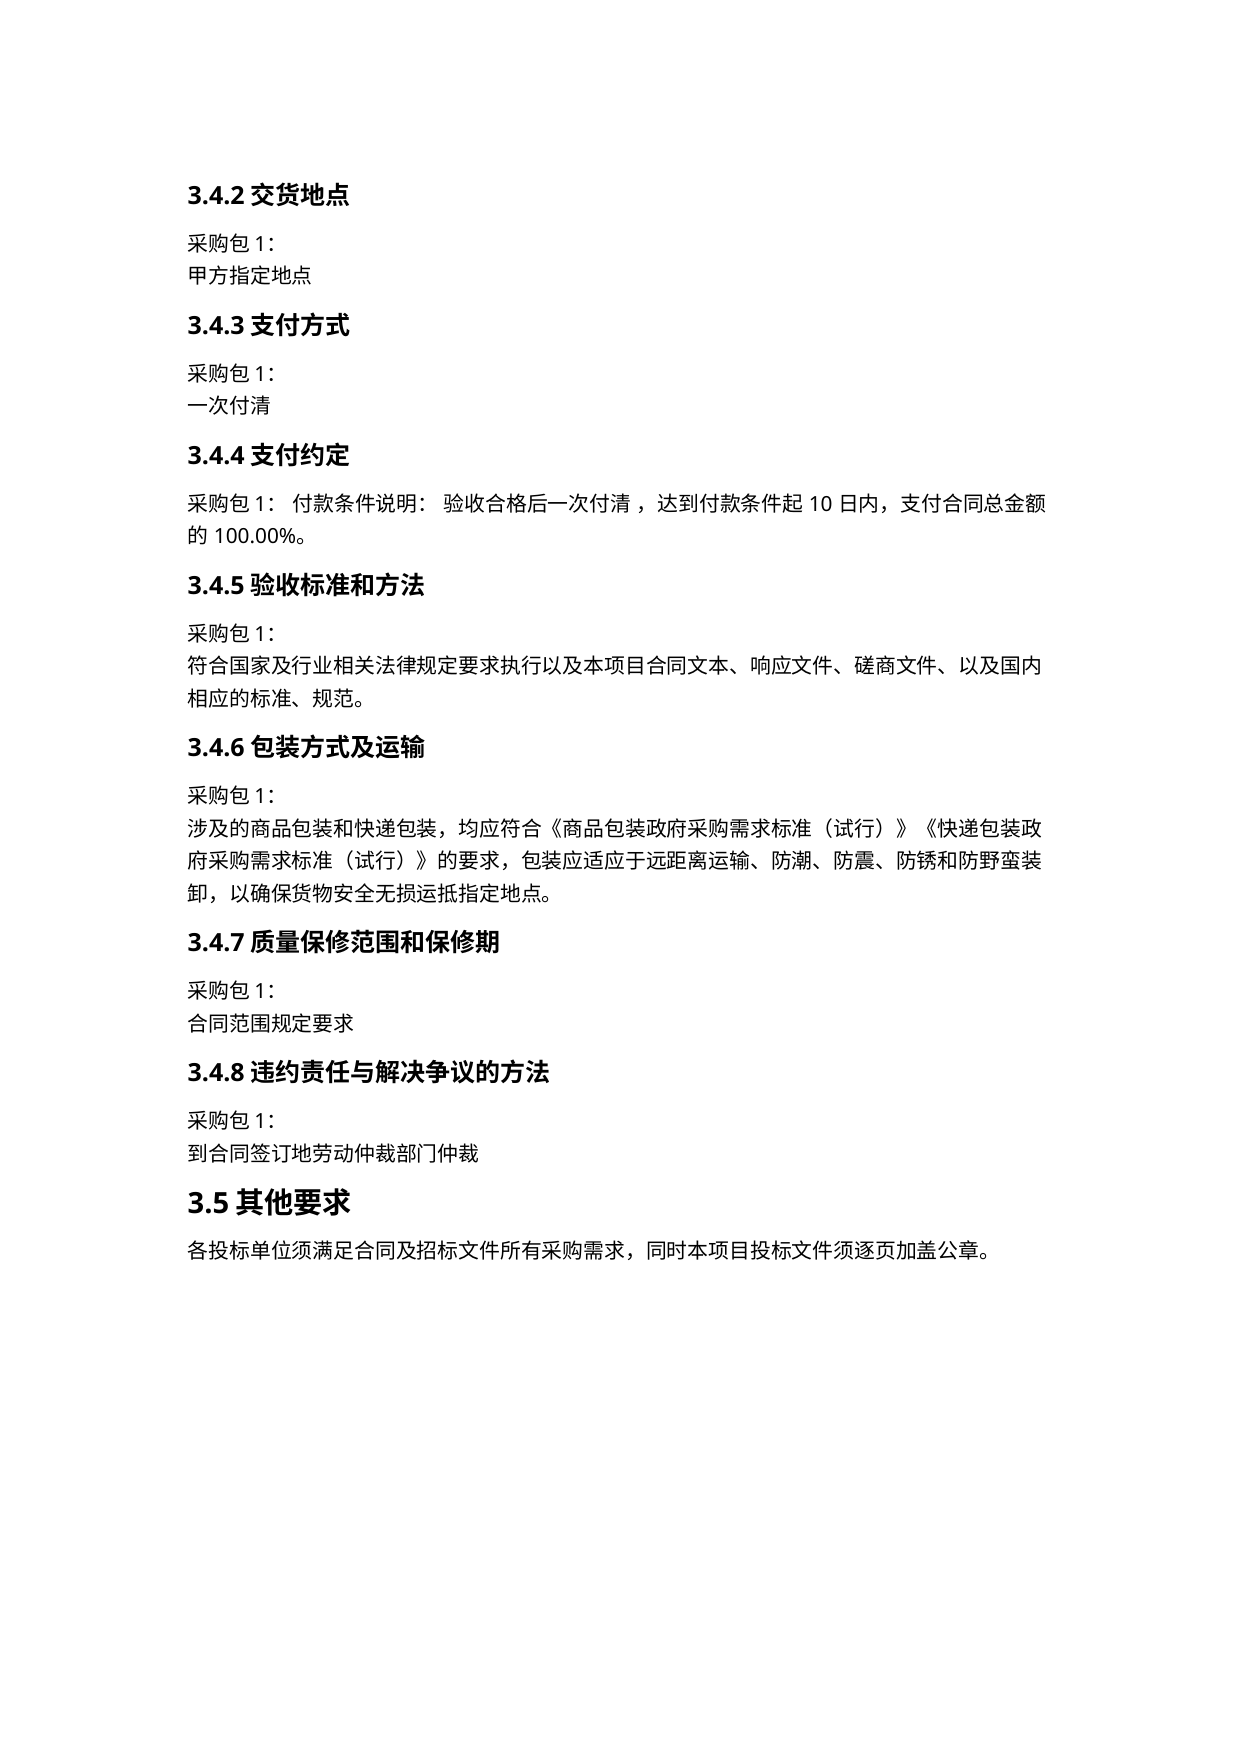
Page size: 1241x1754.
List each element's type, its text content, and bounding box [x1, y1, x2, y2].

text 合同范围规定要求 [187, 1007, 1053, 1039]
text 3.4.8违约责任与解决争议的方法 [187, 1039, 1053, 1104]
text 采购包1： [187, 617, 1053, 649]
text 采购包1： [187, 974, 1053, 1007]
text 3.5其他要求 [187, 1169, 1053, 1234]
text 3.4.6包装方式及运输 [187, 714, 1053, 779]
text 3.4.5验收标准和方法 [187, 552, 1053, 617]
text 3.4.2交货地点 [187, 162, 1053, 227]
text 采购包1： [187, 1104, 1053, 1137]
text 采购包1： [187, 357, 1053, 389]
text 采购包1： 付款条件说明： 验收合格后一次付清 ，达到付款条件起 10 日内，支付合同总金额的 100.00%。 [187, 487, 1053, 552]
text 一次付清 [187, 389, 1053, 422]
text 甲方指定地点 [187, 259, 1053, 292]
text 涉及的商品包装和快递包装，均应符合《商品包装政府采购需求标准（试行）》《快递包装政府采购需求标准（试行）》的要求，包装应适应于远距离运输、防潮、防震、防锈和防野蛮装卸，以确保货物安全无损运抵指定地点。 [187, 812, 1053, 909]
text 3.4.3支付方式 [187, 292, 1053, 357]
text 到合同签订地劳动仲裁部门仲裁 [187, 1137, 1053, 1169]
text 3.4.7质量保修范围和保修期 [187, 909, 1053, 974]
text 采购包1： [187, 227, 1053, 259]
text 3.4.4支付约定 [187, 422, 1053, 487]
text 符合国家及行业相关法律规定要求执行以及本项目合同文本、响应文件、磋商文件、以及国内相应的标准、规范。 [187, 649, 1053, 714]
text 采购包1： [187, 779, 1053, 812]
text 各投标单位须满足合同及招标文件所有采购需求，同时本项目投标文件须逐页加盖公章。 [187, 1234, 1053, 1267]
